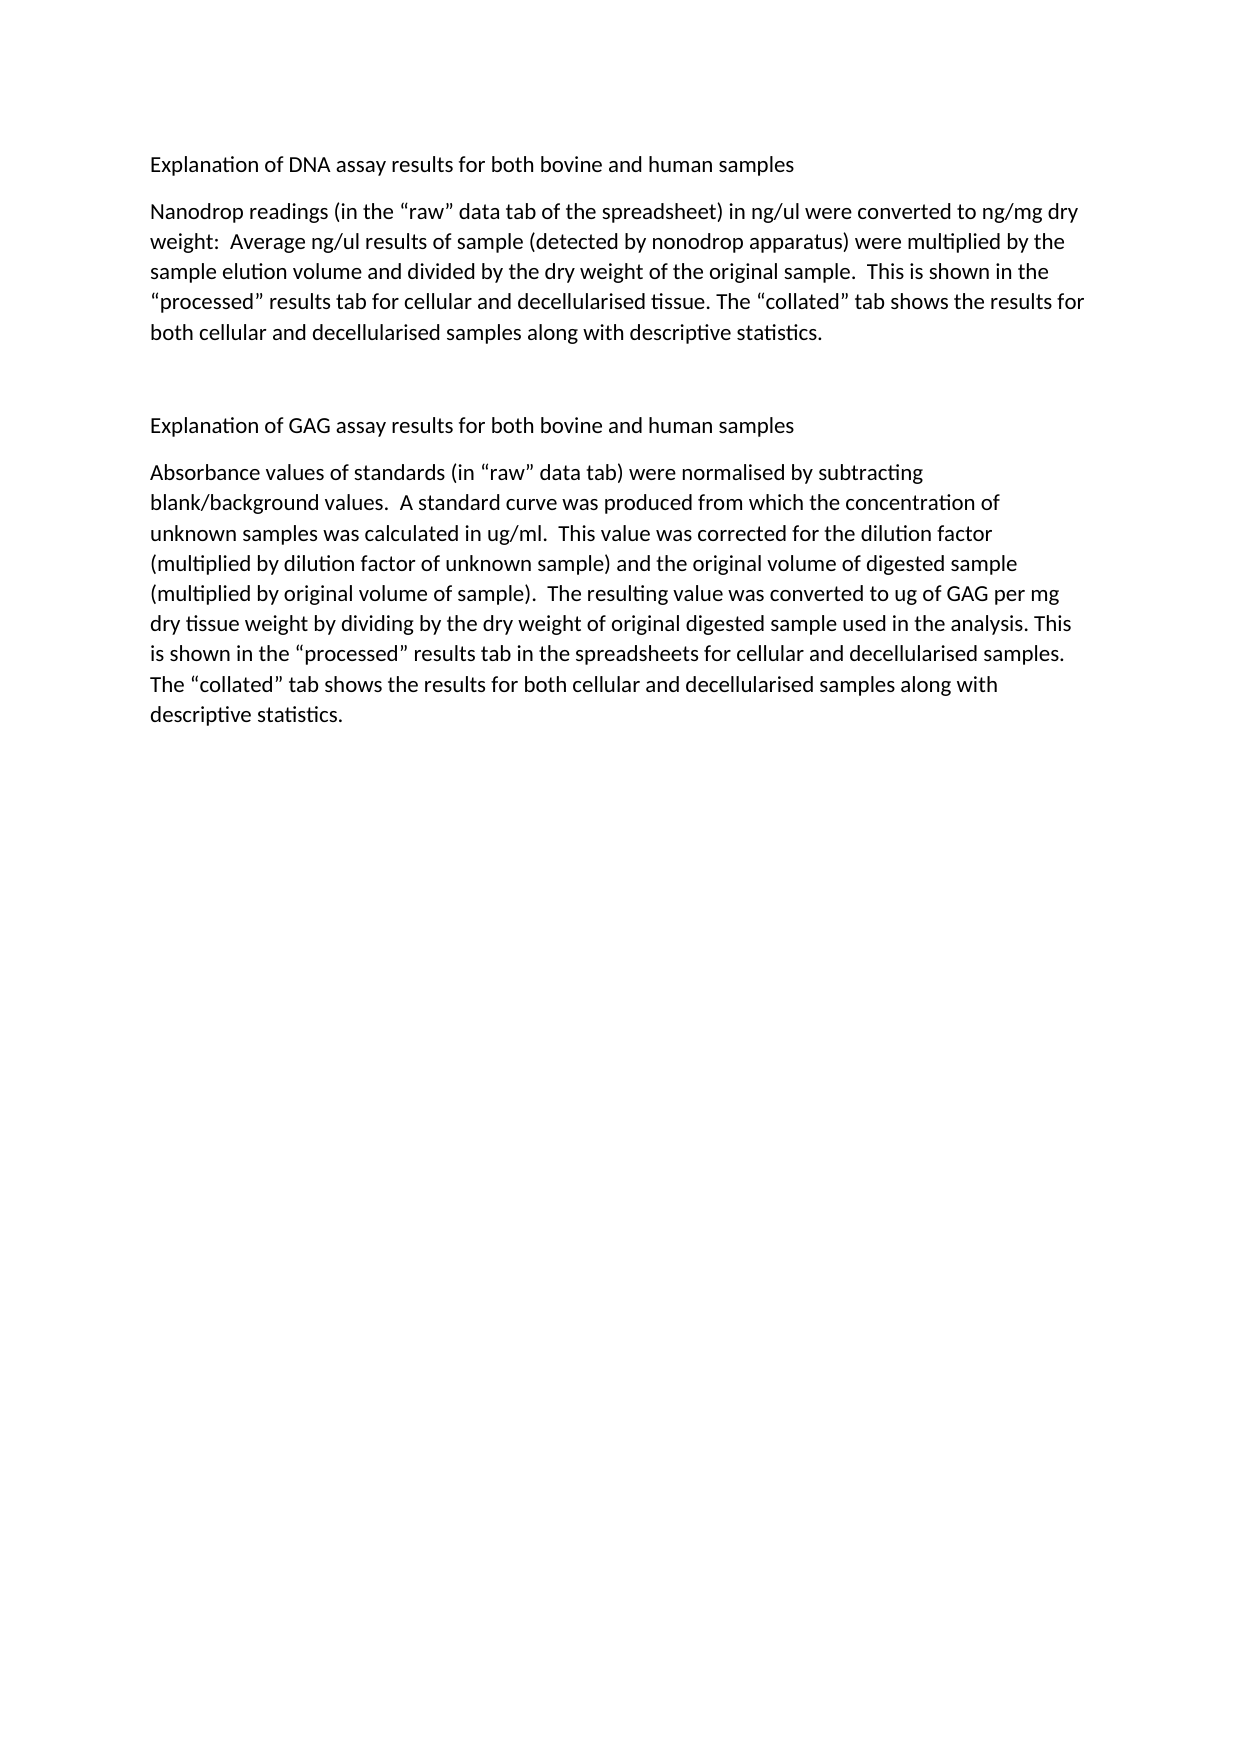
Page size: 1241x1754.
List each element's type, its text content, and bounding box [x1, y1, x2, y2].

text Absorbance values of standards (in “raw” data tab) were normalised by subtracting blank/background values. A standard curve was produced from which the concentration of unknown samples was calculated in ug/ml. This value was corrected for the dilution factor (multiplied by dilution factor of unknown sample) and the original volume of digested sample (multiplied by original volume of sample). The resulting value was converted to ug of GAG per mg dry tissue weight by dividing by the dry weight of original digested sample used in the analysis. This is shown in the “processed” results tab in the spreadsheets for cellular and decellularised samples. The “collated” tab shows the results for both cellular and decellularised samples along with descriptive statistics. [150, 458, 1090, 728]
text Nanodrop readings (in the “raw” data tab of the spreadsheet) in ng/ul were converted to ng/mg dry weight: Average ng/ul results of sample (detected by nonodrop apparatus) were multiplied by the sample elution volume and divided by the dry weight of the original sample. This is shown in the “processed” results tab for cellular and decellularised tissue. The “collated” tab shows the results for both cellular and decellularised samples along with descriptive statistics. [150, 197, 1090, 346]
text Explanation of DNA assay results for both bovine and human samples [150, 150, 1090, 178]
text Explanation of GAG assay results for both bovine and human samples [150, 411, 1090, 439]
